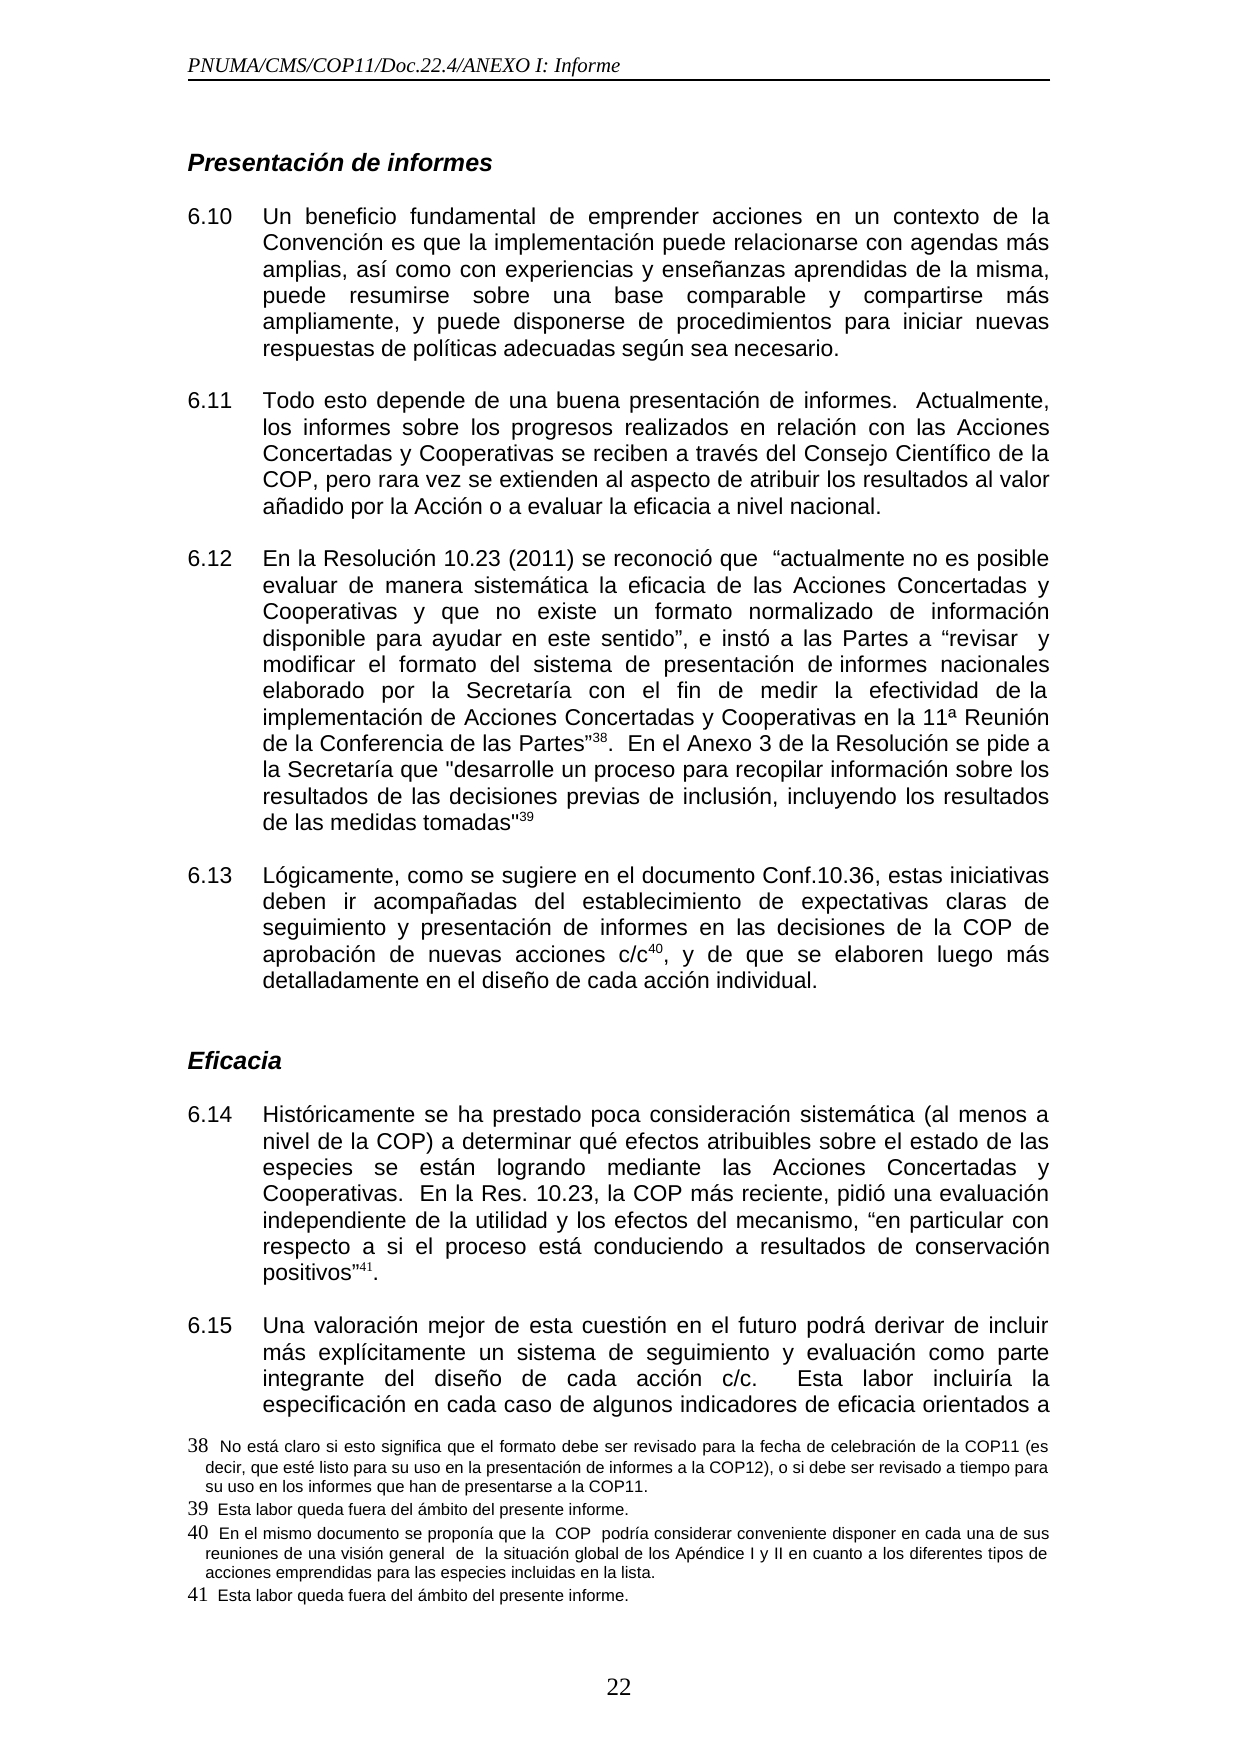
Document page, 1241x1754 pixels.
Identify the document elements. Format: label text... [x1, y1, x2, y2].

text 6.13 Lógicamente, como se sugiere en el documento Conf.10.36, estas iniciativas deben ir acompañadas del establecimiento de expectativas claras de seguimiento y presentación de informes en las decisiones de la COP de aprobación de nuevas acciones c/c, y de que se elaboren luego más detalladamente en el diseño de cada acción individual. [187, 862, 1050, 993]
text Eficacia [187, 1046, 1050, 1075]
text 6.14 Históricamente se ha prestado poca consideración sistemática (al menos a nivel de la COP) a determinar qué efectos atribuibles sobre el estado de las especies se están logrando mediante las Acciones Concertadas y Cooperativas. En la Res. 10.23, la COP más reciente, pidió una evaluación independiente de la utilidad y los efectos del mecanismo, “en particular con respecto a si el proceso está conduciendo a resultados de conservación positivos”. [187, 1101, 1050, 1286]
text 6.10 Un beneficio fundamental de emprender acciones en un contexto de la Convención es que la implementación puede relacionarse con agendas más amplias, así como con experiencias y enseñanzas aprendidas de la misma, puede resumirse sobre una base comparable y compartirse más ampliamente, y puede disponerse de procedimientos para iniciar nuevas respuestas de políticas adecuadas según sea necesario. [187, 203, 1050, 361]
text Presentación de informes [187, 148, 1050, 176]
text 6.11 Todo esto depende de una buena presentación de informes. Actualmente, los informes sobre los progresos realizados en relación con las Acciones Concertadas y Cooperativas se reciben a través del Consejo Científico de la COP, pero rara vez se extienden al aspecto de atribuir los resultados al valor añadido por la Acción o a evaluar la eficacia a nivel nacional. [187, 387, 1050, 519]
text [187, 1312, 1050, 1418]
text 6.12 En la Resolución 10.23 (2011) se reconoció que “actualmente no es posible evaluar de manera sistemática la eficacia de las Acciones Concertadas y Cooperativas y que no existe un formato normalizado de información disponible para ayudar en este sentido”, e instó a las Partes a “revisar y modificar el formato del sistema de presentación de informes nacionales elaborado por la Secretaría con el fin de medir la efectividad de la implementación de Acciones Concertadas y Cooperativas en la 11ª Reunión de la Conferencia de las Partes”. En el Anexo 3 de la Resolución se pide a la Secretaría que "desarrolle un proceso para recopilar información sobre los resultados de las decisiones previas de inclusión, incluyendo los resultados de las medidas tomadas" [187, 545, 1050, 835]
